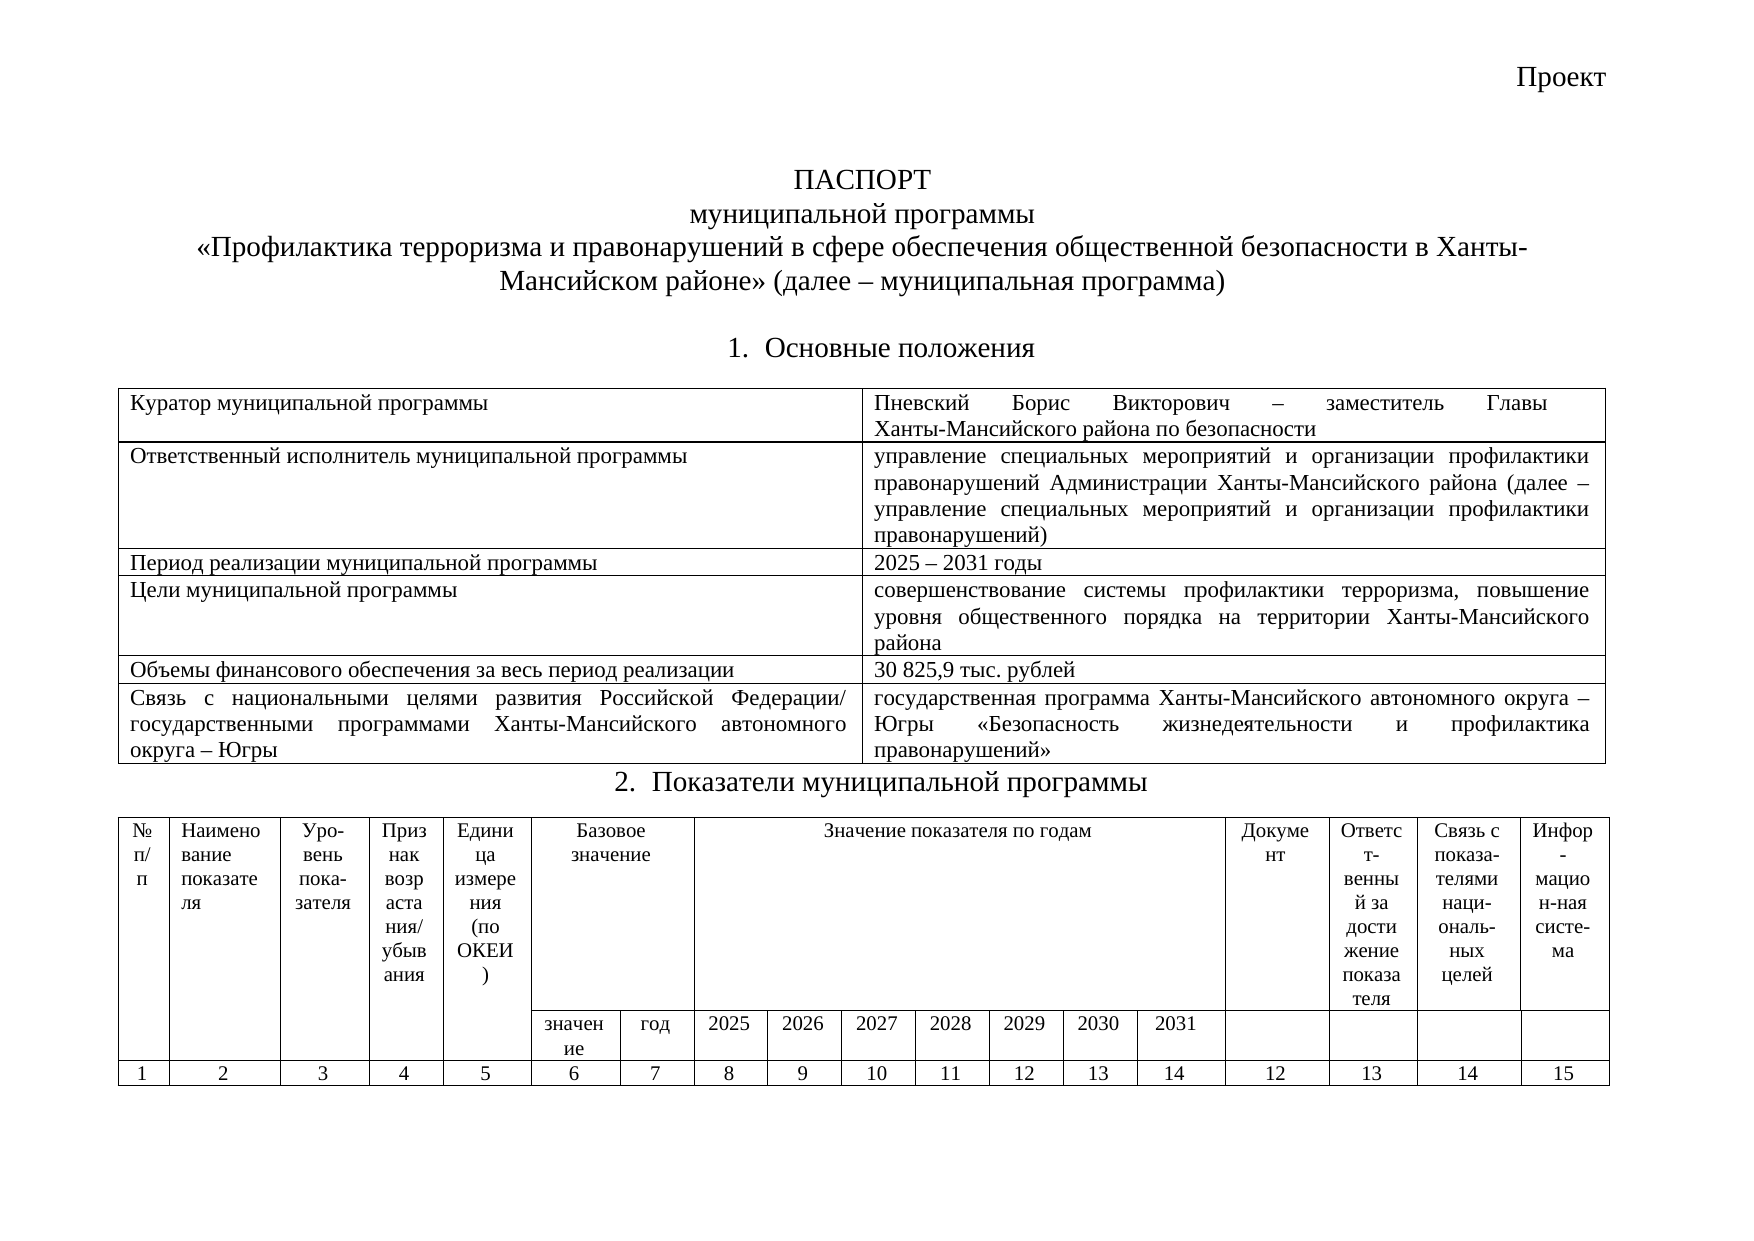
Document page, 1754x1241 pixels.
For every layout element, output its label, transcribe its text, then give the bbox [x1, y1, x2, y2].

table_cell 2025 [695, 1011, 767, 1059]
table_cell 1 [119, 1061, 169, 1084]
table_cell 9 [768, 1061, 841, 1084]
table_header Пневский Борис Викторович – заместитель Главы Ханты-Мансийского района по безопасности [863, 389, 1605, 441]
table_header № п/п [119, 818, 169, 1059]
title Основные положения [156, 330, 1606, 364]
table_cell 2026 [768, 1011, 841, 1059]
table_cell 15 [1522, 1061, 1609, 1084]
table_cell 12 [990, 1061, 1063, 1084]
table_header Наименование показателя [170, 818, 280, 1059]
table_cell 5 [444, 1061, 531, 1084]
table_header Единица измерения (по ОКЕИ) [444, 818, 531, 1059]
table_header Значение показателя по годам [695, 818, 1225, 1010]
table_cell 30 825,9 тыс. рублей [863, 656, 1605, 683]
table_header Инфор-мацион-ная систе-ма [1521, 818, 1609, 1010]
table_cell 11 [916, 1061, 989, 1084]
table_cell Связь с национальными целями развития Российской Федерации/ государственными программами Ханты-Мансийского автономного округа – Югры [119, 684, 862, 763]
table_cell 2025 – 2031 годы [863, 549, 1605, 575]
title «Профилактика терроризма и правонарушений в сфере обеспечения общественной безопасности в Ханты-Мансийском районе» (далее – муниципальная программа) [118, 229, 1606, 297]
table_header Связь с показа-телями наци-ональ-ных целей [1418, 818, 1520, 1010]
table_cell значение [532, 1011, 620, 1059]
table_cell [1330, 1011, 1417, 1059]
table_cell 7 [621, 1061, 694, 1084]
table_cell год [621, 1011, 694, 1059]
table_header Признак возрастания/ убывания [370, 818, 443, 1059]
table_cell 2 [170, 1061, 280, 1084]
table_cell 6 [532, 1061, 620, 1084]
table_cell [1226, 1011, 1329, 1059]
table_cell 2031 [1138, 1011, 1225, 1059]
table_cell Объемы финансового обеспечения за весь период реализации [119, 656, 862, 683]
table_cell 2027 [842, 1011, 915, 1059]
table_cell 2030 [1064, 1011, 1137, 1059]
table_cell 13 [1064, 1061, 1137, 1084]
title ПАСПОРТ [118, 162, 1606, 196]
table_cell 14 [1138, 1061, 1225, 1084]
table_header Базовое значение [532, 818, 694, 1010]
table_cell 3 [281, 1061, 369, 1084]
table_header Уро-вень пока-зателя [281, 818, 369, 1059]
table_cell 2028 [916, 1011, 989, 1059]
table_cell [1418, 1011, 1521, 1059]
table_header Куратор муниципальной программы [119, 389, 862, 441]
table_cell 4 [370, 1061, 443, 1084]
table_cell государственная программа Ханты-Мансийского автономного округа – Югры «Безопасность жизнедеятельности и профилактика правонарушений» [863, 684, 1605, 763]
table_cell Цели муниципальной программы [119, 576, 862, 655]
table_cell 14 [1418, 1061, 1521, 1084]
list Показатели муниципальной программы [156, 764, 1606, 797]
table_cell Период реализации муниципальной программы [119, 549, 862, 575]
table_cell [1522, 1011, 1609, 1059]
table_cell 12 [1226, 1061, 1329, 1084]
table_cell управление специальных мероприятий и организации профилактики правонарушений Администрации Ханты-Мансийского района (далее – управление специальных мероприятий и организации профилактики правонарушений) [863, 443, 1605, 548]
table_cell совершенствование системы профилактики терроризма, повышение уровня общественного порядка на территории Ханты-Мансийского района [863, 576, 1605, 655]
title муниципальной программы [118, 196, 1606, 229]
table_cell 8 [695, 1061, 767, 1084]
table_cell 10 [842, 1061, 915, 1084]
table_cell Ответственный исполнитель муниципальной программы [119, 443, 862, 548]
table_header Документ [1226, 818, 1329, 1010]
table_header Ответст-венный за достижение показателя [1330, 818, 1417, 1010]
table_cell 2029 [990, 1011, 1063, 1059]
table_cell 13 [1330, 1061, 1417, 1084]
